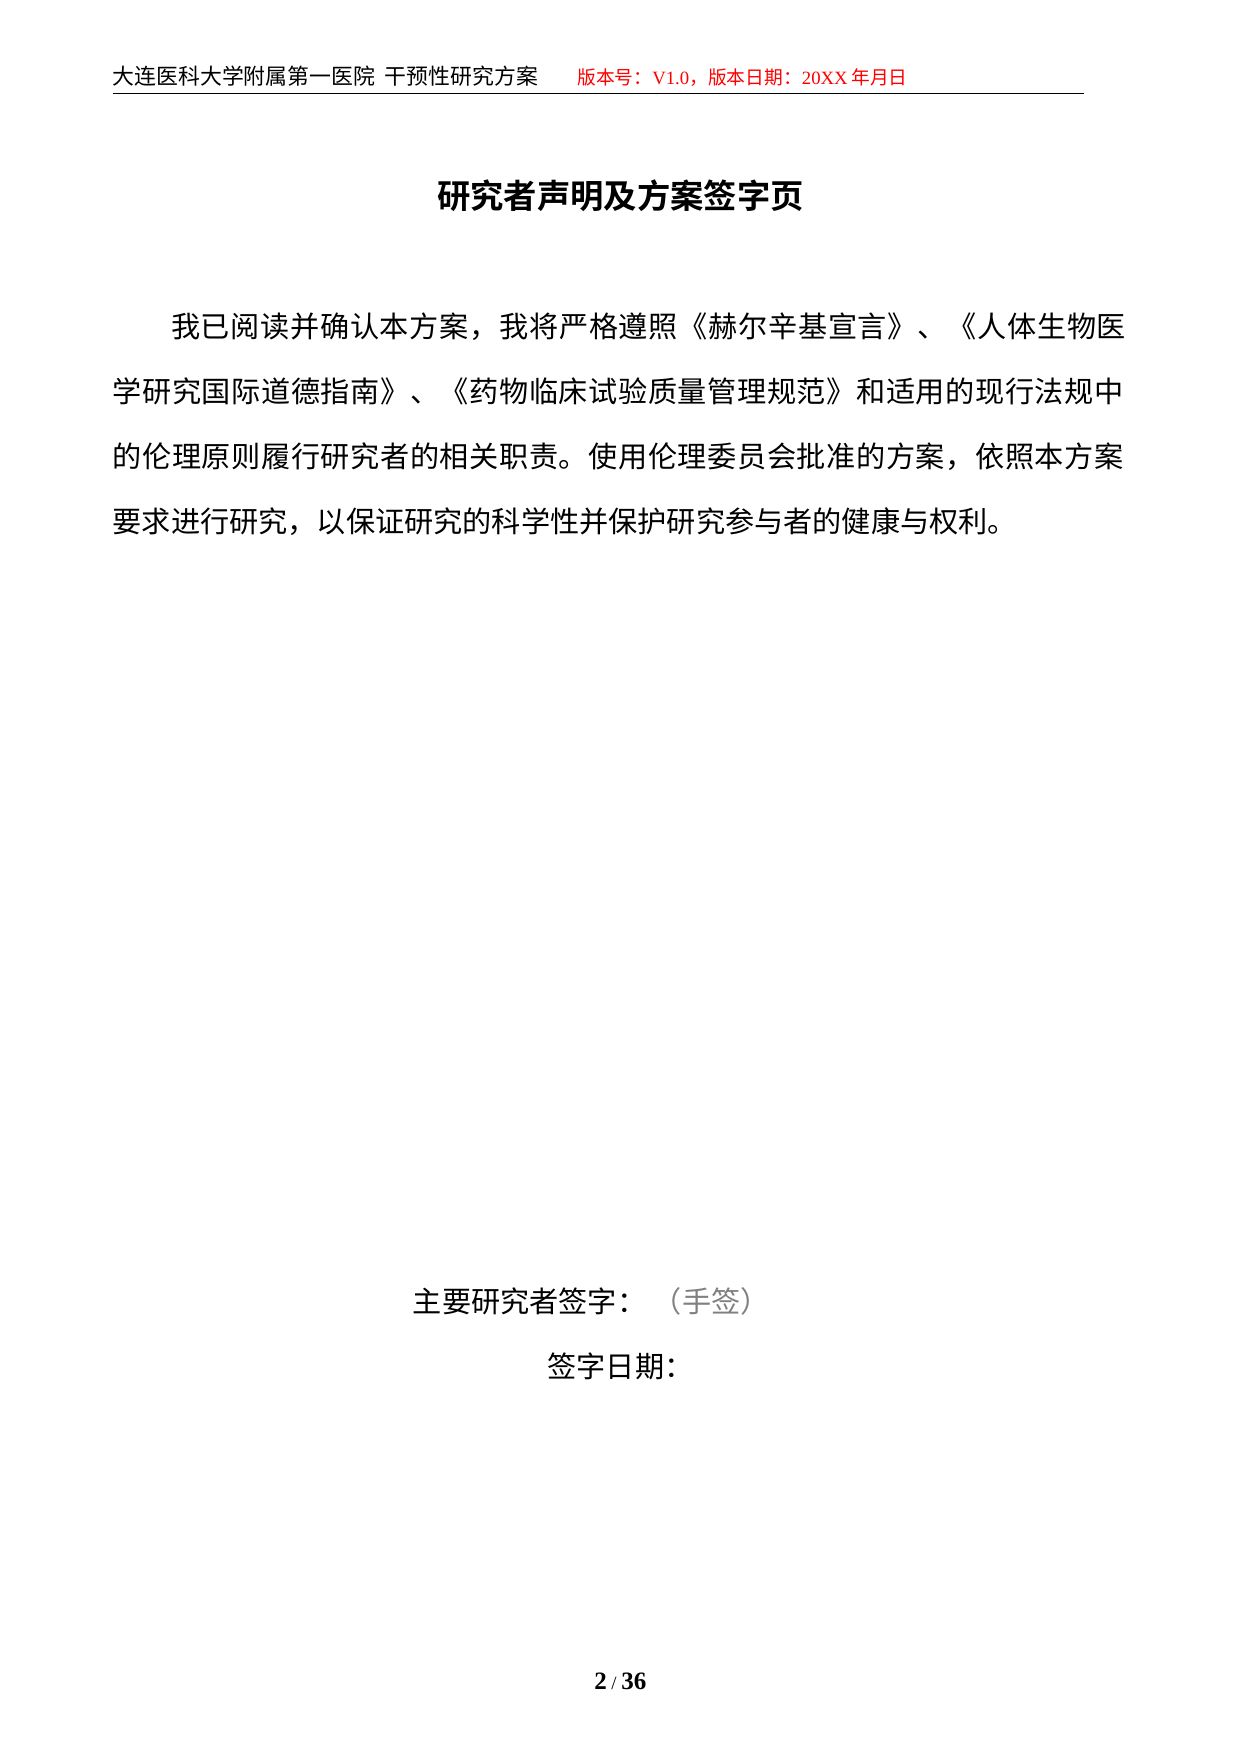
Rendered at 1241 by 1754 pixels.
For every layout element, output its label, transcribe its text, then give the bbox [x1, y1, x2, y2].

text 签字日期： [112, 1332, 1128, 1397]
text 研究者声明及方案签字页 [112, 162, 1128, 227]
text 我已阅读并确认本方案，我将严格遵照《赫尔辛基宣言》、《人体生物医学研究国际道德指南》、《药物临床试验质量管理规范》和适用的现行法规中的伦理原则履行研究者的相关职责。使用伦理委员会批准的方案，依照本方案要求进行研究，以保证研究的科学性并保护研究参与者的健康与权利。 [112, 292, 1128, 552]
text 主要研究者签字： （手签） [112, 1267, 1069, 1332]
